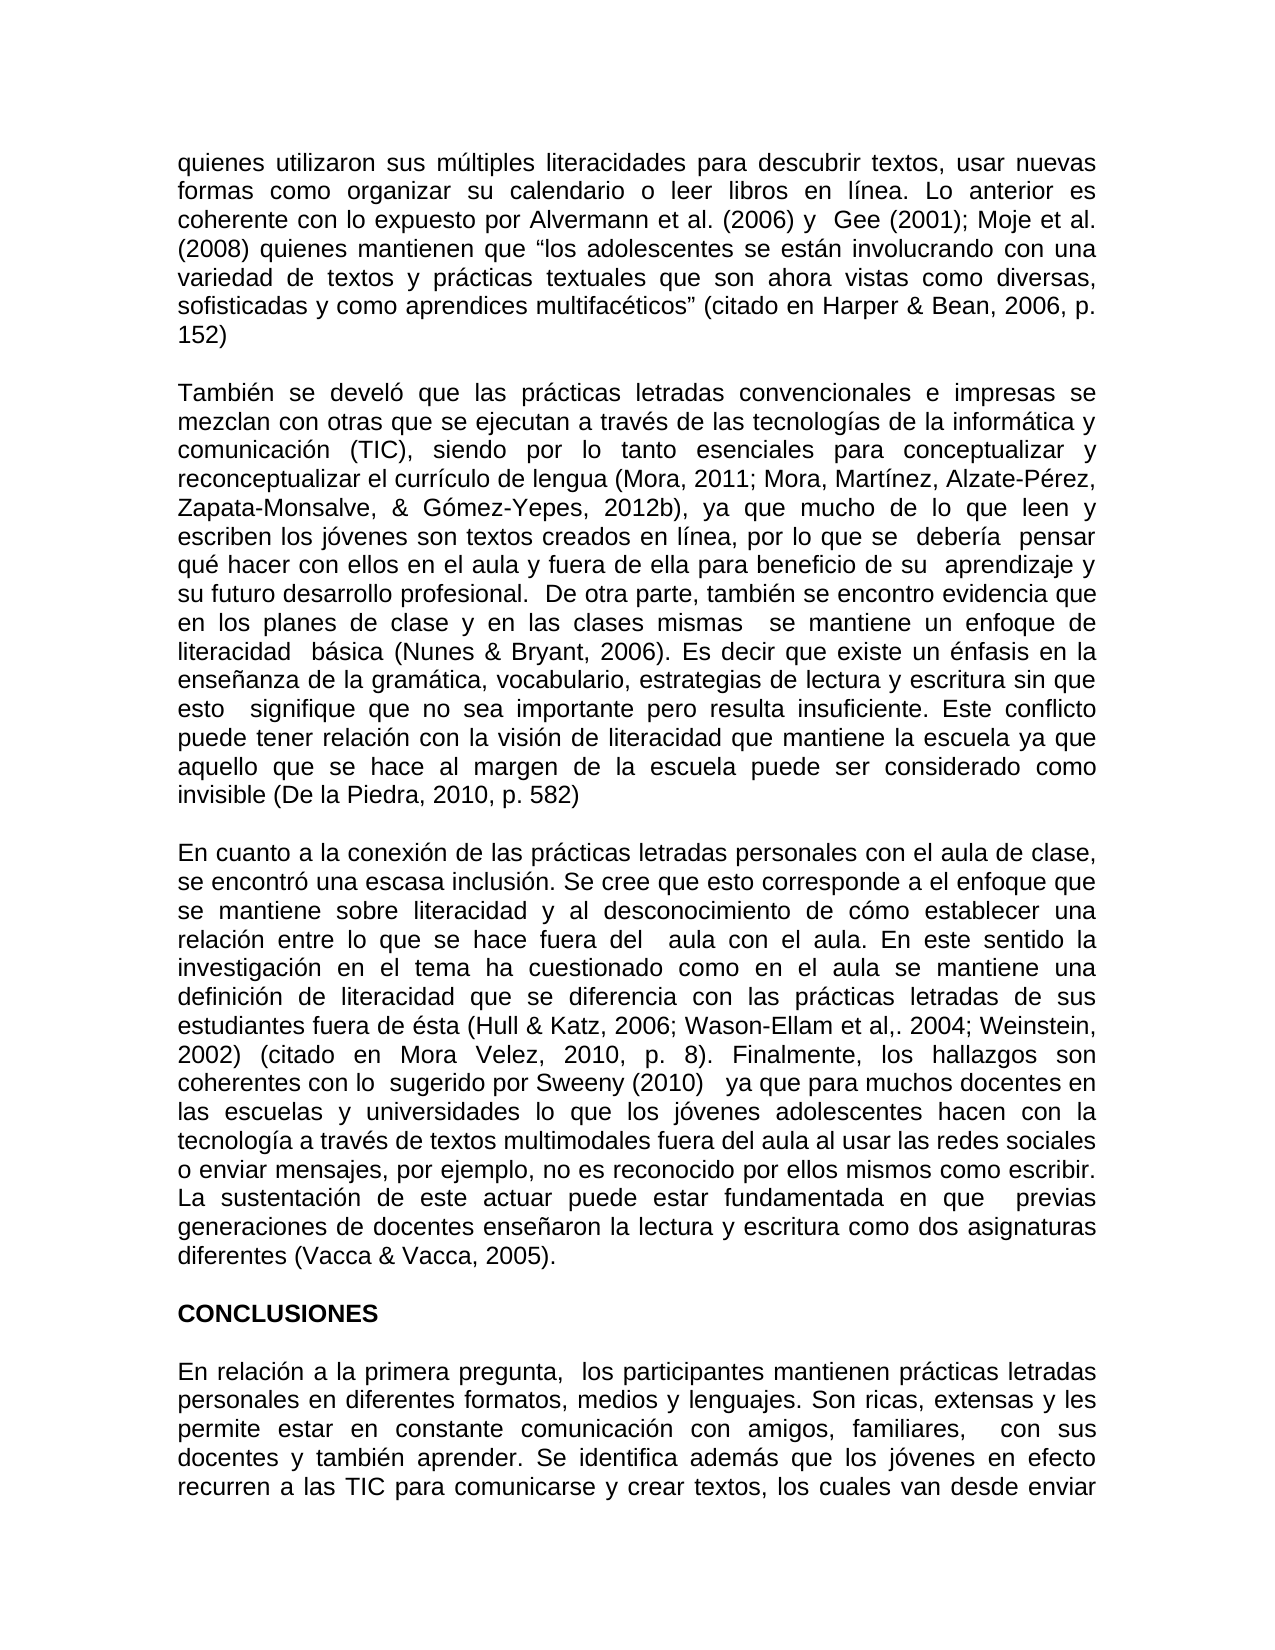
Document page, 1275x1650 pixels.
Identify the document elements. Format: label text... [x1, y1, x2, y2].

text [177, 1357, 1098, 1501]
text CONCLUSIONES [177, 1299, 1098, 1328]
text También se develó que las prácticas letradas convencionales e impresas se mezclan con otras que se ejecutan a través de las tecnologías de la informática y comunicación (TIC), siendo por lo tanto esenciales para conceptualizar y reconceptualizar el currículo de lengua (Mora, 2011; Mora, Martínez, Alzate-Pérez, Zapata-Monsalve, & Gómez-Yepes, 2012b), ya que mucho de lo que leen y escriben los jóvenes son textos creados en línea, por lo que se debería pensar qué hacer con ellos en el aula y fuera de ella para beneficio de su aprendizaje y su futuro desarrollo profesional. De otra parte, también se encontro evidencia que en los planes de clase y en las clases mismas se mantiene un enfoque de literacidad básica (Nunes & Bryant, 2006). Es decir que existe un énfasis en la enseñanza de la gramática, vocabulario, estrategias de lectura y escritura sin que esto signifique que no sea importante pero resulta insuficiente. Este conflicto puede tener relación con la visión de literacidad que mantiene la escuela ya que aquello que se hace al margen de la escuela puede ser considerado como invisible (De la Piedra, 2010, p. 582) [177, 378, 1098, 809]
text En cuanto a la conexión de las prácticas letradas personales con el aula de clase, se encontró una escasa inclusión. Se cree que esto corresponde a el enfoque que se mantiene sobre literacidad y al desconocimiento de cómo establecer una relación entre lo que se hace fuera del aula con el aula. En este sentido la investigación en el tema ha cuestionado como en el aula se mantiene una definición de literacidad que se diferencia con las prácticas letradas de sus estudiantes fuera de ésta (Hull & Katz, 2006; Wason-Ellam et al,. 2004; Weinstein, 2002) (citado en Mora Velez, 2010, p. 8). Finalmente, los hallazgos son coherentes con lo sugerido por Sweeny (2010) ya que para muchos docentes en las escuelas y universidades lo que los jóvenes adolescentes hacen con la tecnología a través de textos multimodales fuera del aula al usar las redes sociales o enviar mensajes, por ejemplo, no es reconocido por ellos mismos como escribir. La sustentación de este actuar puede estar fundamentada en que previas generaciones de docentes enseñaron la lectura y escritura como dos asignaturas diferentes (Vacca & Vacca, 2005). [177, 838, 1098, 1270]
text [177, 148, 1098, 349]
